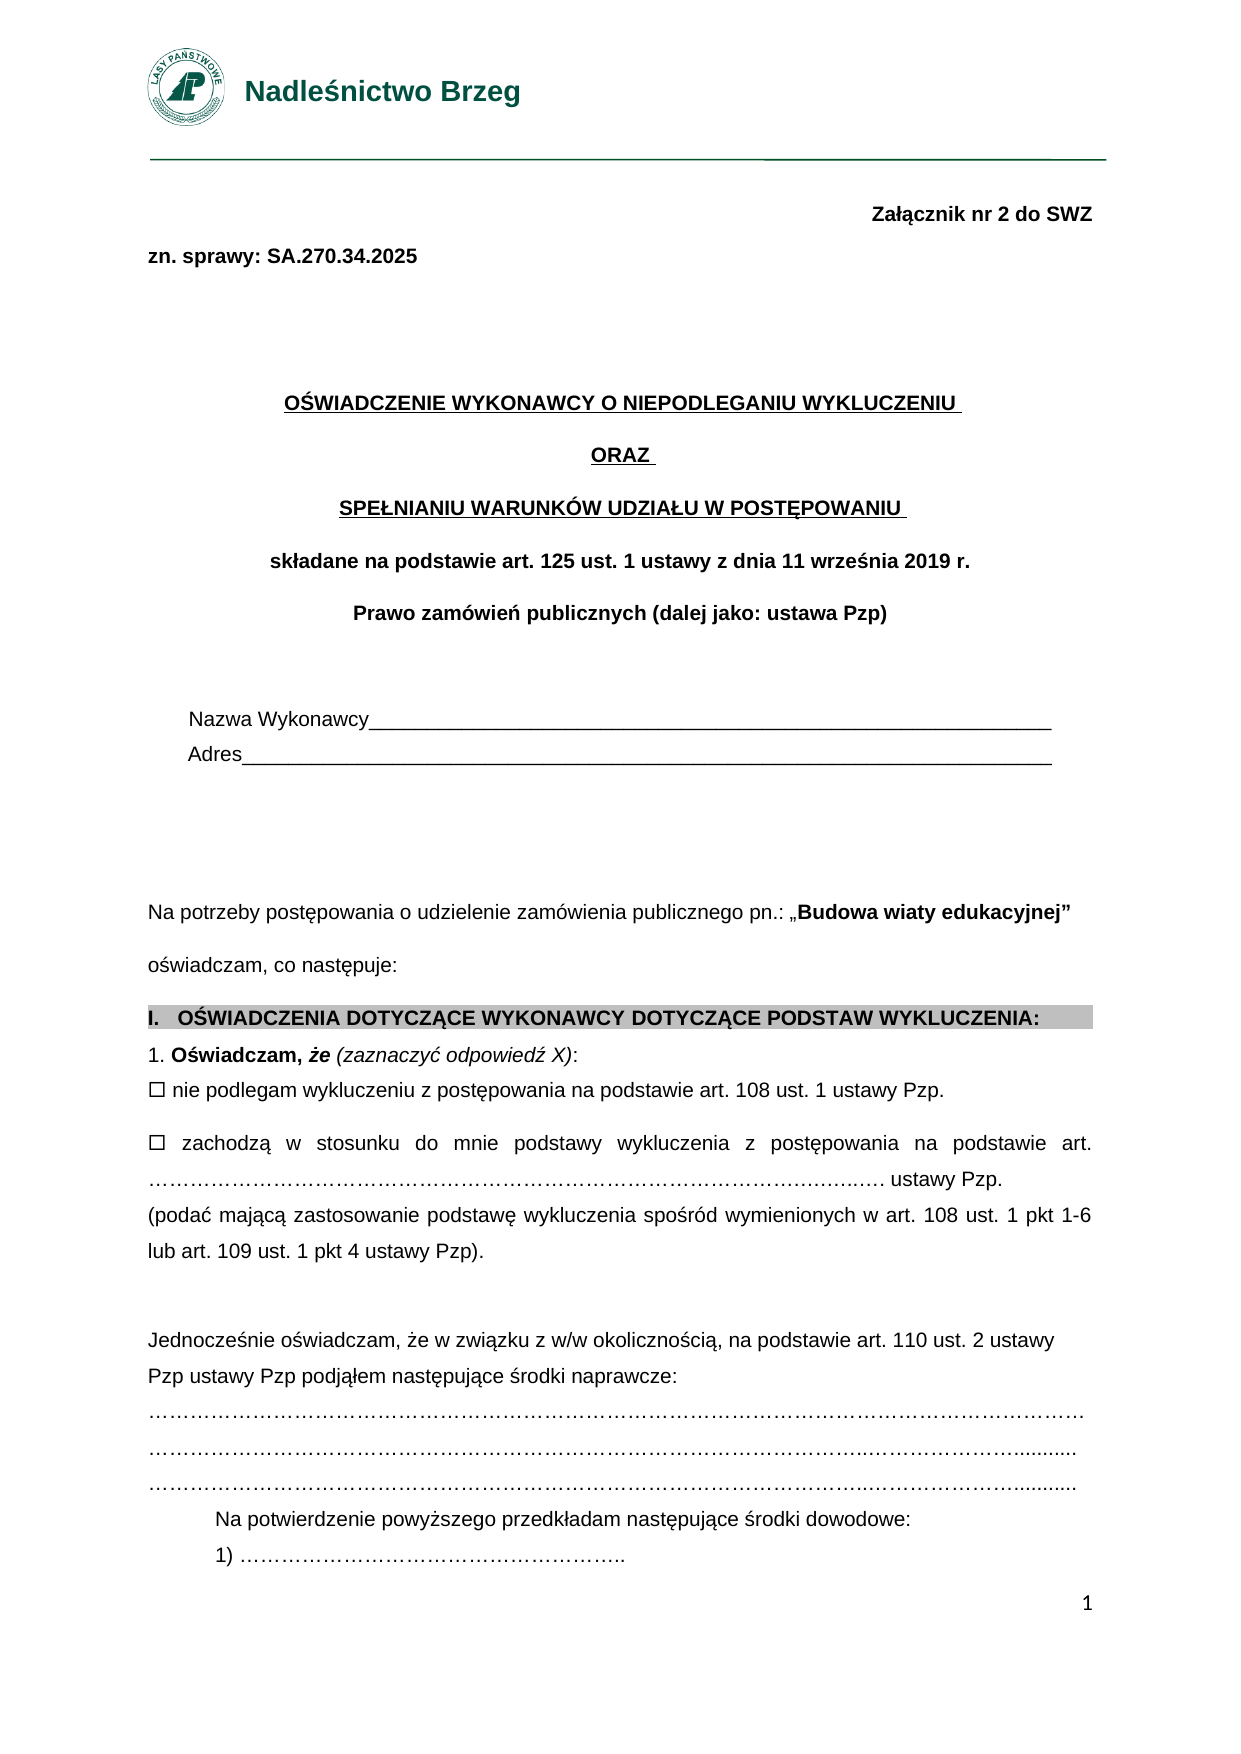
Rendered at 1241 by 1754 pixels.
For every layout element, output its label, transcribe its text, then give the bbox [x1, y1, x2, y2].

text Jednocześnie oświadczam, że w związku z w/w okolicznością, na podstawie art. 110 ust. 2 ustawy Pzp ustawy Pzp podjąłem następujące środki naprawcze: ……………………………………………………………………………………………………………………… [148, 1327, 1093, 1423]
text Na potwierdzenie powyższego przedkładam następujące środki dowodowe: [148, 1507, 1090, 1531]
text Prawo zamówień publicznych (dalej jako: ustawa Pzp) [148, 601, 1093, 625]
text …………………………………………………………………………………………..…………………........... [148, 1435, 1093, 1459]
text oświadczam, co następuje: [148, 953, 1093, 977]
text Nazwa Wykonawcy___________________________________________________________ [148, 706, 1093, 730]
text zn. sprawy: SA.270.34.2025 [148, 243, 1093, 267]
text ORAZ [148, 443, 1093, 467]
text składane na podstawie art. 125 ust. 1 ustawy z dnia 11 września 2019 r. [148, 548, 1093, 572]
text zachodzą w stosunku do mnie podstawy wykluczenia z postępowania na podstawie art. ………………………………………………………………………………….….…..…. ustawy Pzp. [148, 1131, 1093, 1191]
text Adres______________________________________________________________________ [148, 742, 1093, 766]
text …………………………………………………………………………………………..…………………........... [148, 1471, 1093, 1495]
list OŚWIADCZENIA DOTYCZĄCE WYKONAWCY DOTYCZĄCE PODSTAW WYKLUCZENIA: [148, 1005, 1093, 1029]
text 1) ……………………………………………….. [148, 1543, 1090, 1567]
text (podać mającą zastosowanie podstawę wykluczenia spośród wymienionych w art. 108 ust. 1 pkt 1-6 lub art. 109 ust. 1 pkt 4 ustawy Pzp). [148, 1203, 1093, 1263]
text 1. Oświadczam, że (zaznaczyć odpowiedź X): [148, 1042, 1093, 1066]
text Na potrzeby postępowania o udzielenie zamówienia publicznego pn.: „Budowa wiaty edukacyjnej” [148, 900, 1093, 924]
text OŚWIADCZENIE WYKONAWCY O NIEPODLEGANIU WYKLUCZENIU [148, 391, 1093, 415]
text SPEŁNIANIU WARUNKÓW UDZIAŁU W POSTĘPOWANIU [148, 496, 1093, 520]
text Załącznik nr 2 do SWZ [148, 202, 1093, 226]
text nie podlegam wykluczeniu z postępowania na podstawie art. 108 ust. 1 ustawy Pzp. [148, 1078, 1093, 1102]
